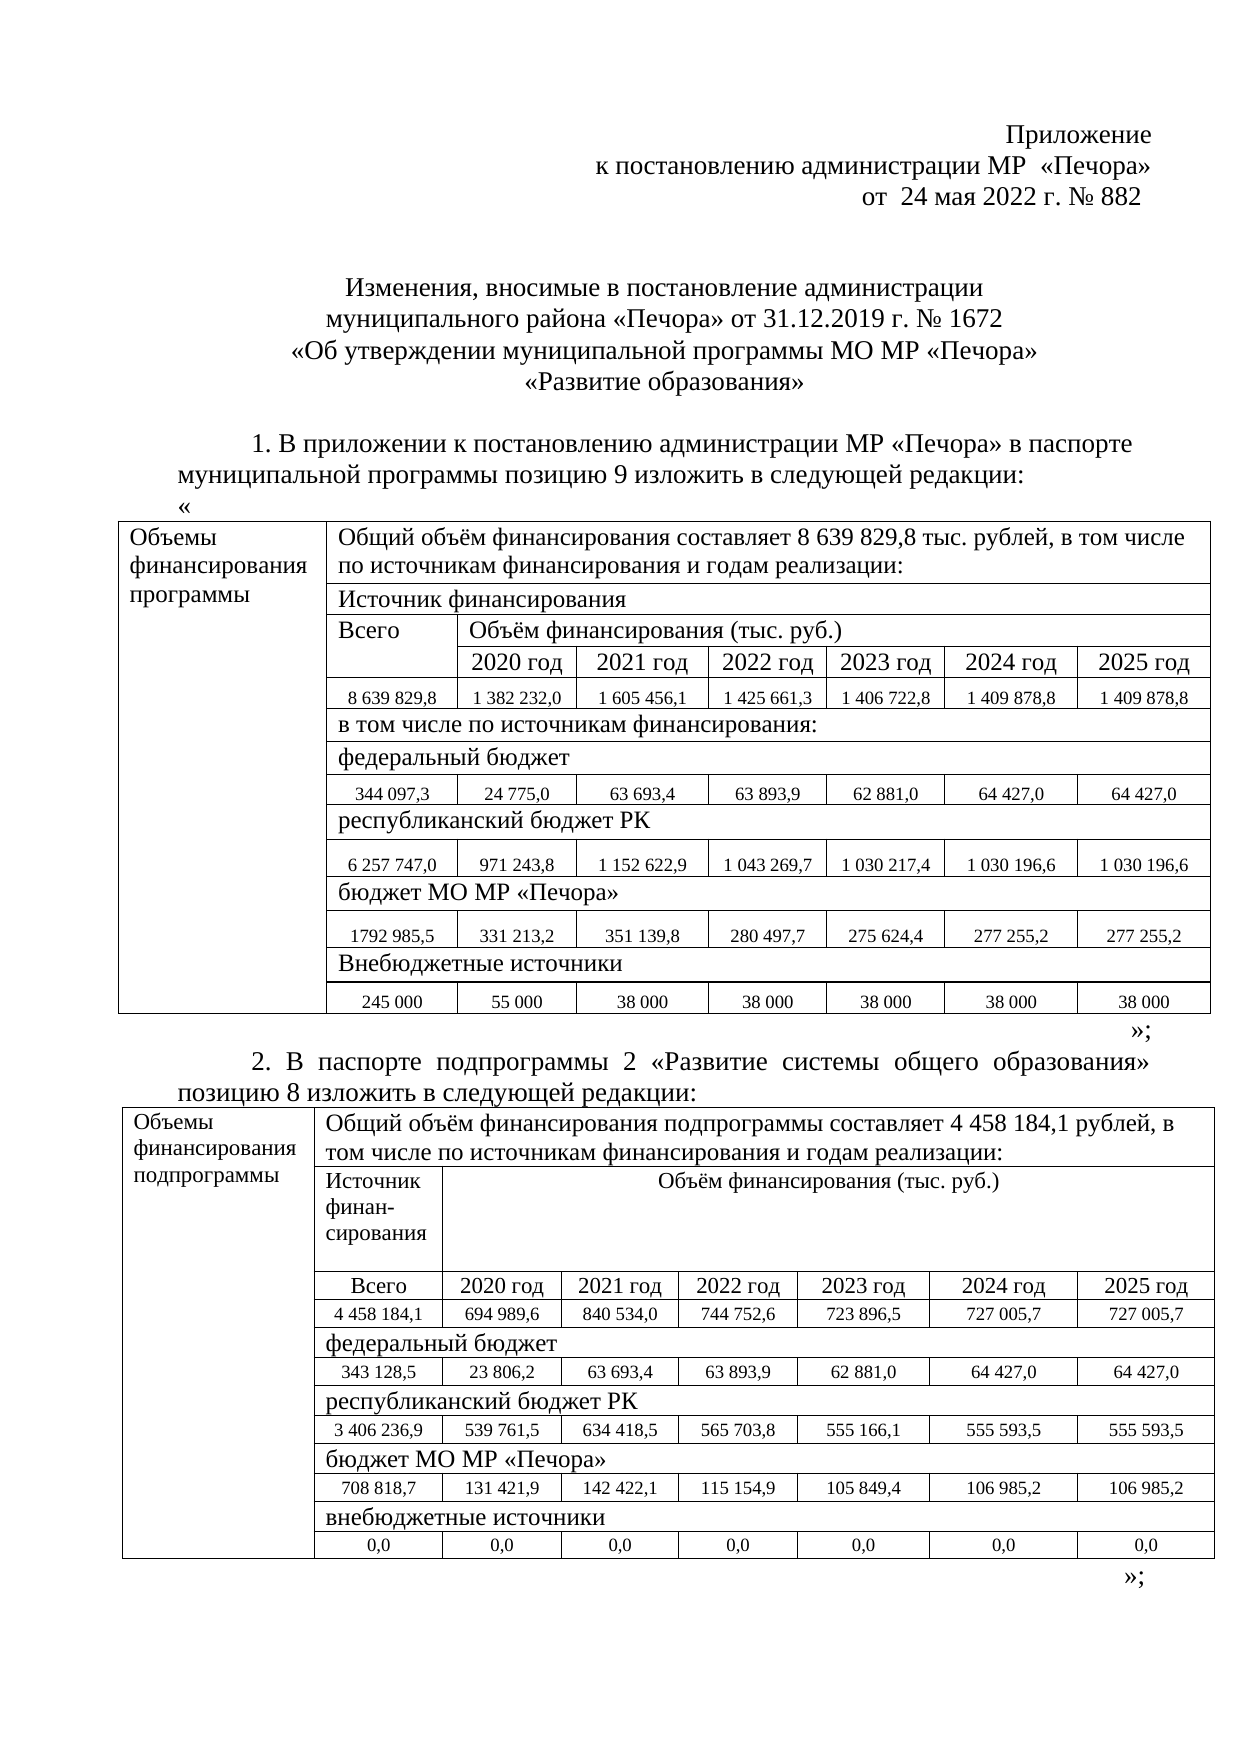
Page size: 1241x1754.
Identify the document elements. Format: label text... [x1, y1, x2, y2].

table_header Объемы финансирования программы [119, 522, 326, 1013]
table_header Общий объём финансирования подпрограммы составляет 4 458 184,1 рублей, в том числе по источникам финансирования и годам реализации: [315, 1108, 1214, 1166]
table_cell Объём финансирования (тыс. руб.) [443, 1167, 1214, 1271]
table_cell 1 382 232,0 [458, 678, 576, 708]
table_cell внебюджетные источники [315, 1502, 1214, 1531]
table_cell 64 427,0 [930, 1358, 1077, 1385]
text « [177, 489, 1152, 521]
table_cell 2023 год [798, 1272, 929, 1298]
table_cell 62 881,0 [798, 1358, 929, 1385]
table_cell 64 427,0 [945, 775, 1077, 804]
table_cell 0,0 [679, 1532, 797, 1558]
text »; [177, 1559, 1152, 1590]
table_cell 38 000 [945, 983, 1077, 1013]
table_cell 2021 год [577, 647, 708, 677]
table_cell 565 703,8 [679, 1416, 797, 1443]
table_cell 0,0 [930, 1532, 1077, 1558]
text «Развитие образования» [177, 365, 1152, 396]
table_cell 2024 год [945, 647, 1077, 677]
table_cell 351 139,8 [577, 911, 708, 947]
table_cell 62 881,0 [827, 775, 944, 804]
table_cell 2022 год [709, 647, 826, 677]
text »; [177, 1014, 1152, 1045]
table_cell 38 000 [1078, 983, 1210, 1013]
table_cell 24 775,0 [458, 775, 576, 804]
table_cell 723 896,5 [798, 1300, 929, 1327]
table_cell 555 166,1 [798, 1416, 929, 1443]
table_cell 1 425 661,3 [709, 678, 826, 708]
table_cell в том числе по источникам финансирования: [327, 709, 1210, 741]
table_header Объемы финансирования подпрограммы [123, 1108, 314, 1558]
table_cell Внебюджетные источники [327, 948, 1210, 981]
table_cell 727 005,7 [930, 1300, 1077, 1327]
table_cell 331 213,2 [458, 911, 576, 947]
table_cell 38 000 [577, 983, 708, 1013]
table_cell 6 257 747,0 [327, 840, 457, 876]
table_cell 142 422,1 [562, 1474, 678, 1501]
table_cell 555 593,5 [1078, 1416, 1214, 1443]
table_cell 0,0 [562, 1532, 678, 1558]
table_cell 840 534,0 [562, 1300, 678, 1327]
table_cell 727 005,7 [1078, 1300, 1214, 1327]
table_cell 634 418,5 [562, 1416, 678, 1443]
table_cell 106 985,2 [930, 1474, 1077, 1501]
table_cell 0,0 [1078, 1532, 1214, 1558]
table_cell 2025 год [1078, 1272, 1214, 1298]
table_cell 63 693,4 [562, 1358, 678, 1385]
table_cell 63 893,9 [679, 1358, 797, 1385]
text от 24 мая 2022 г. № 882 [177, 180, 1152, 212]
table_cell республиканский бюджет РК [327, 805, 1210, 838]
table_cell 38 000 [709, 983, 826, 1013]
table_cell 1792 985,5 [327, 911, 457, 947]
table_cell Источник финан-сирования [315, 1167, 442, 1271]
table_cell Объём финансирования (тыс. руб.) [458, 615, 1210, 646]
text муниципального района «Печора» от 31.12.2019 г. № 1672 [177, 303, 1152, 334]
table_cell 1 030 196,6 [1078, 840, 1210, 876]
table_cell 2020 год [458, 647, 576, 677]
table_cell 4 458 184,1 [315, 1300, 442, 1327]
table_cell 23 806,2 [443, 1358, 561, 1385]
table_cell 539 761,5 [443, 1416, 561, 1443]
table_cell 343 128,5 [315, 1358, 442, 1385]
table_cell бюджет МО МР «Печора» [327, 877, 1210, 910]
table_cell 2024 год [930, 1272, 1077, 1298]
table_cell 64 427,0 [1078, 775, 1210, 804]
table_cell 2021 год [562, 1272, 678, 1298]
text Изменения, вносимые в постановление администрации [177, 271, 1152, 303]
table_cell 708 818,7 [315, 1474, 442, 1501]
table_cell 55 000 [458, 983, 576, 1013]
table_cell 344 097,3 [327, 775, 457, 804]
table_cell 63 693,4 [577, 775, 708, 804]
text «Об утверждении муниципальной программы МО МР «Печора» [177, 334, 1152, 365]
table_cell 0,0 [798, 1532, 929, 1558]
table_cell 105 849,4 [798, 1474, 929, 1501]
table_cell федеральный бюджет [327, 742, 1210, 774]
text к постановлению администрации МР «Печора» [177, 149, 1152, 180]
table_cell 275 624,4 [827, 911, 944, 947]
table_cell федеральный бюджет [315, 1328, 1214, 1357]
table_cell 1 152 622,9 [577, 840, 708, 876]
table_cell 2025 год [1078, 647, 1210, 677]
table_cell Всего [327, 615, 457, 677]
table_cell 1 605 456,1 [577, 678, 708, 708]
table_cell 277 255,2 [1078, 911, 1210, 947]
table_cell 3 406 236,9 [315, 1416, 442, 1443]
table_cell 1 406 722,8 [827, 678, 944, 708]
text 1. В приложении к постановлению администрации МР «Печора» в паспорте муниципальной программы позицию 9 изложить в следующей редакции: [177, 427, 1152, 489]
table_cell 38 000 [827, 983, 944, 1013]
text Приложение [177, 118, 1152, 149]
table_cell 277 255,2 [945, 911, 1077, 947]
table_cell 555 593,5 [930, 1416, 1077, 1443]
table_cell 280 497,7 [709, 911, 826, 947]
table_cell 0,0 [443, 1532, 561, 1558]
table_cell 1 409 878,8 [945, 678, 1077, 708]
table_header Общий объём финансирования составляет 8 639 829,8 тыс. рублей, в том числе по источникам финансирования и годам реализации: [327, 522, 1210, 583]
table_cell 1 030 217,4 [827, 840, 944, 876]
table_cell 2022 год [679, 1272, 797, 1298]
table_cell 0,0 [315, 1532, 442, 1558]
table_cell бюджет МО МР «Печора» [315, 1444, 1214, 1473]
table_cell 2023 год [827, 647, 944, 677]
table_cell 63 893,9 [709, 775, 826, 804]
table_cell 2020 год [443, 1272, 561, 1298]
table_cell республиканский бюджет РК [315, 1386, 1214, 1415]
table_cell 131 421,9 [443, 1474, 561, 1501]
table_cell Всего [315, 1272, 442, 1298]
table_cell 106 985,2 [1078, 1474, 1214, 1501]
table_cell 1 030 196,6 [945, 840, 1077, 876]
table_cell 744 752,6 [679, 1300, 797, 1327]
table_cell 245 000 [327, 983, 457, 1013]
table_cell 1 409 878,8 [1078, 678, 1210, 708]
table_cell 1 043 269,7 [709, 840, 826, 876]
table_cell 971 243,8 [458, 840, 576, 876]
table_cell 694 989,6 [443, 1300, 561, 1327]
table_cell 115 154,9 [679, 1474, 797, 1501]
text 2. В паспорте подпрограммы 2 «Развитие системы общего образования» позицию 8 изложить в следующей редакции: [177, 1045, 1152, 1107]
table_cell 64 427,0 [1078, 1358, 1214, 1385]
table_cell Источник финансирования [327, 584, 1210, 614]
table_cell 8 639 829,8 [327, 678, 457, 708]
